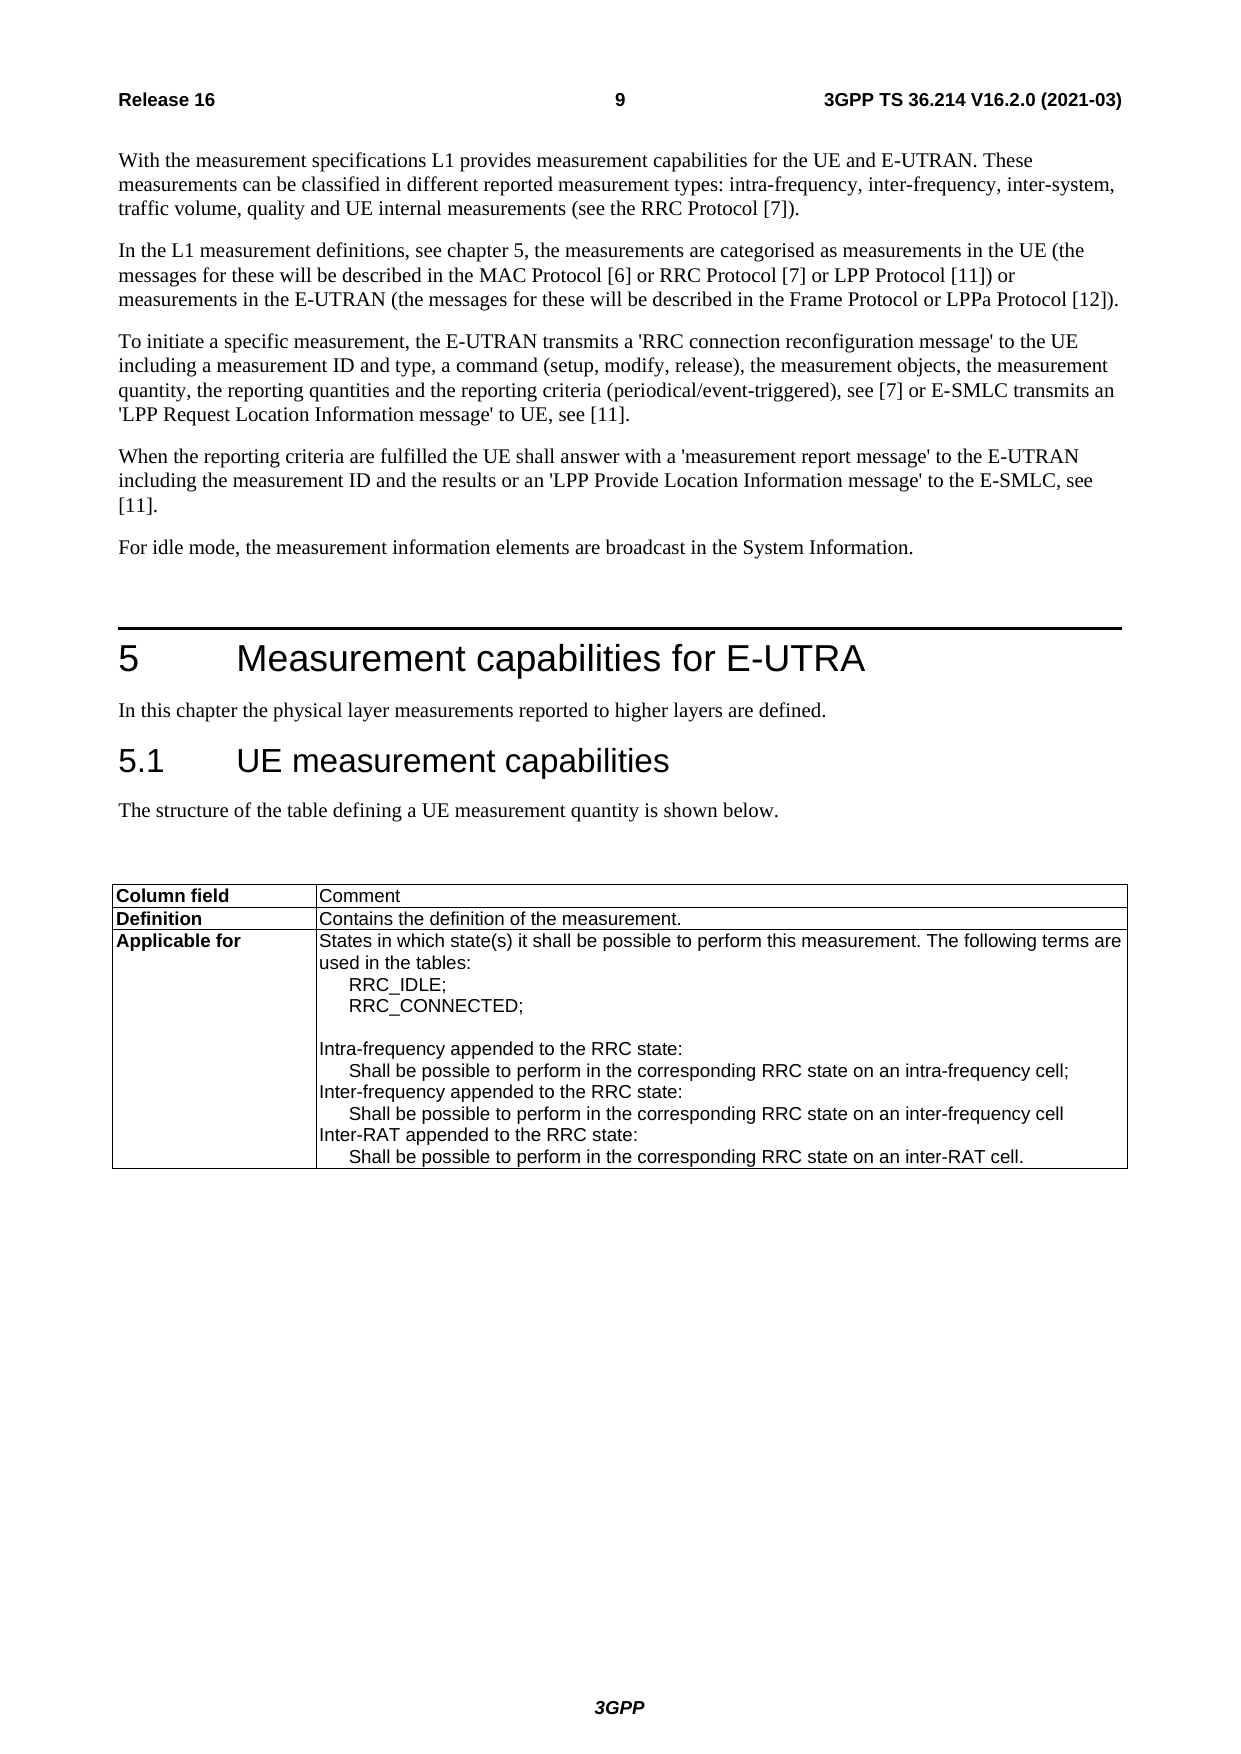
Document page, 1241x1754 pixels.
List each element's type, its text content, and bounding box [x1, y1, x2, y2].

table_header Column field [113, 885, 316, 907]
text To initiate a specific measurement, the E-UTRAN transmits a 'RRC connection reconfiguration message' to the UE including a measurement ID and type, a command (setup, modify, release), the measurement objects, the measurement quantity, the reporting quantities and the reporting criteria (periodical/event-triggered), see [7] or E-SMLC transmits an 'LPP Request Location Information message' to UE, see [11]. [118, 329, 1122, 426]
text When the reporting criteria are fulfilled the UE shall answer with a 'measurement report message' to the E-UTRAN including the measurement ID and the results or an 'LPP Provide Location Information message' to the E-SMLC, see [11]. [118, 444, 1122, 517]
table_cell States in which state(s) it shall be possible to perform this measurement. The following terms are used in the tables: RRC_IDLE; RRC_CONNECTED; Intra-frequency appended to the RRC state: Shall be possible to perform in the corresponding RRC state on an intra-frequency cell; Inter-frequency appended to the RRC state: Shall be possible to perform in the corresponding RRC state on an inter-frequency cell Inter-RAT appended to the RRC state: Shall be possible to perform in the corresponding RRC state on an inter-RAT cell. [317, 930, 1127, 1167]
table_cell Applicable for [113, 930, 316, 1167]
text In the L1 measurement definitions, see chapter 5, the measurements are categorised as measurements in the UE (the messages for these will be described in the MAC Protocol [6] or RRC Protocol [7] or LPP Protocol [11]) or measurements in the E-UTRAN (the messages for these will be described in the Frame Protocol or LPPa Protocol [12]). [118, 238, 1122, 311]
text With the measurement specifications L1 provides measurement capabilities for the UE and E-UTRAN. These measurements can be classified in different reported measurement types: intra-frequency, inter-frequency, inter-system, traffic volume, quality and UE internal measurements (see the RRC Protocol [7]). [118, 147, 1122, 220]
subtitle 5 Measurement capabilities for E-UTRA [118, 630, 1122, 680]
table_cell Contains the definition of the measurement. [317, 908, 1127, 929]
table_header Comment [317, 885, 1127, 907]
table_cell Definition [113, 908, 316, 929]
text For idle mode, the measurement information elements are broadcast in the System Information. [118, 535, 1122, 559]
subtitle 5.1 UE measurement capabilities [118, 741, 1122, 780]
text The structure of the table defining a UE measurement quantity is shown below. [118, 798, 1122, 822]
text In this chapter the physical layer measurements reported to higher layers are defined. [118, 698, 1122, 722]
